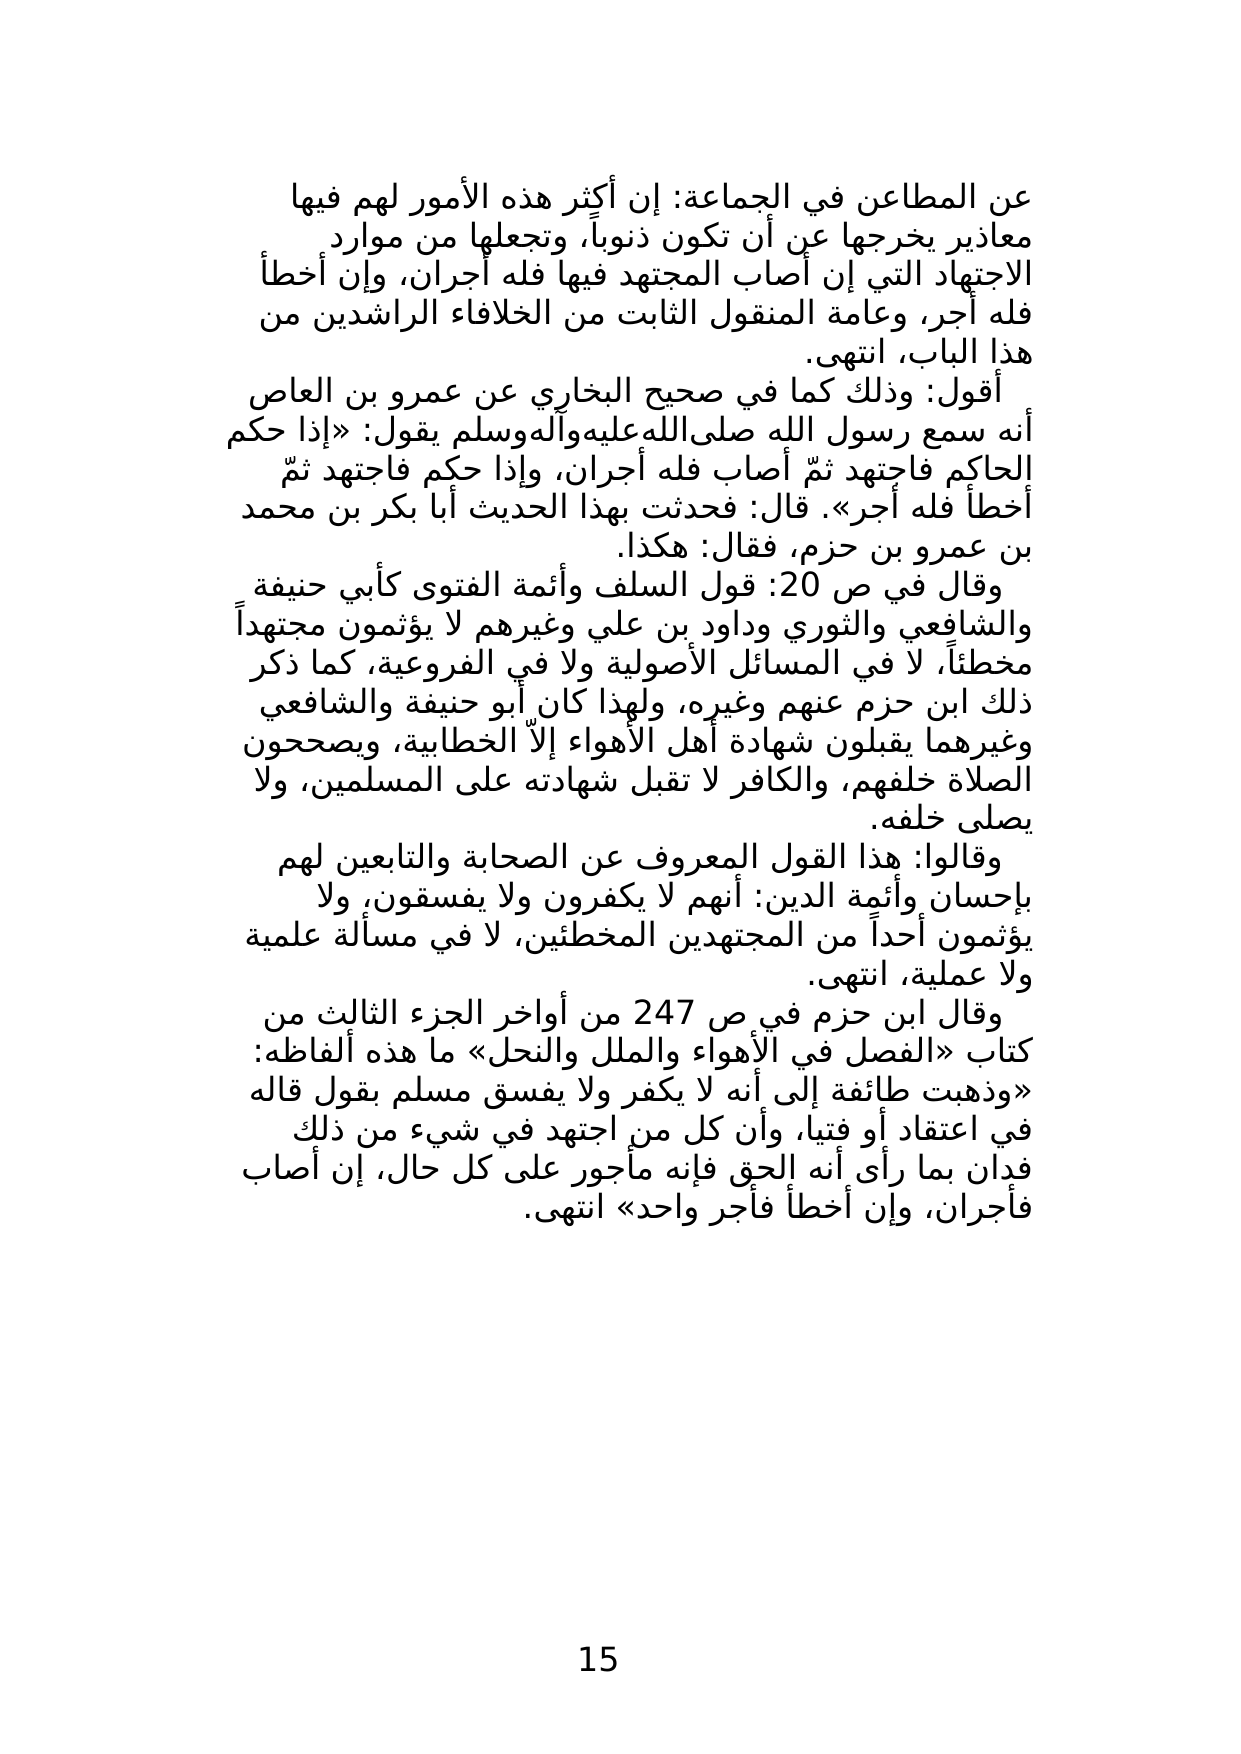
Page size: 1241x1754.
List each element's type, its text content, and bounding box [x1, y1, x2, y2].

text وقال ابن حزم في ص 247 من أواخر الجزء الثالث من كتاب «الفصل في الأهواء والملل والنحل» ما هذه ألفاظه: «وذهبت طائفة إلى أنه لا يكفر ولا يفسق مسلم بقول قاله في اعتقاد أو فتيا، وأن كل من اجتهد في شيء من ذلك فدان بما رأى أنه الحق فإنه مأجور على كل حال، إن أصاب فأجران، وإن أخطأ فأجر واحد» انتهى. [222, 993, 1033, 1226]
text عن المطاعن في الجماعة: إن أكثر هذه الأمور لهم فيها معاذير يخرجها عن أن تكون ذنوباً، وتجعلها من موارد الاجتهاد التي إن أصاب المجتهد فيها فله أجران، وإن أخطأ فله أجر، وعامة المنقول الثابت من الخلافاء الراشدين من هذا الباب، انتهى. [222, 177, 1033, 371]
text وقالوا: هذا القول المعروف عن الصحابة والتابعين لهم بإحسان وأئمة الدين: أنهم لا يكفرون ولا يفسقون، ولا يؤثمون أحداً من المجتهدين المخطئين، لا في مسألة علمية ولا عملية، انتهى. [222, 838, 1033, 993]
text وقال في ص 20: قول السلف وأئمة الفتوى كأبي حنيفة والشافعي والثوري وداود بن علي وغيرهم لا يؤثمون مجتهداً مخطئاً، لا في المسائل الأصولية ولا في الفروعية، كما ذكر ذلك ابن حزم عنهم وغيره، ولهذا كان أبو حنيفة والشافعي وغيرهما يقبلون شهادة أهل الأهواء إلاّ الخطابية، ويصححون الصلاة خلفهم، والكافر لا تقبل شهادته على المسلمين، ولا يصلى خلفه. [222, 566, 1033, 838]
text أقول: وذلك كما في صحيح البخاري عن عمرو بن العاص أنه سمع رسول الله صلى‌الله‌عليه‌وآله‌وسلم يقول: «إذا حكم الحاكم فاجتهد ثمّ أصاب فله أجران، وإذا حكم فاجتهد ثمّ أخطأ فله أجر». قال: فحدثت بهذا الحديث أبا بكر بن محمد بن عمرو بن حزم، فقال: هكذا. [222, 371, 1033, 566]
